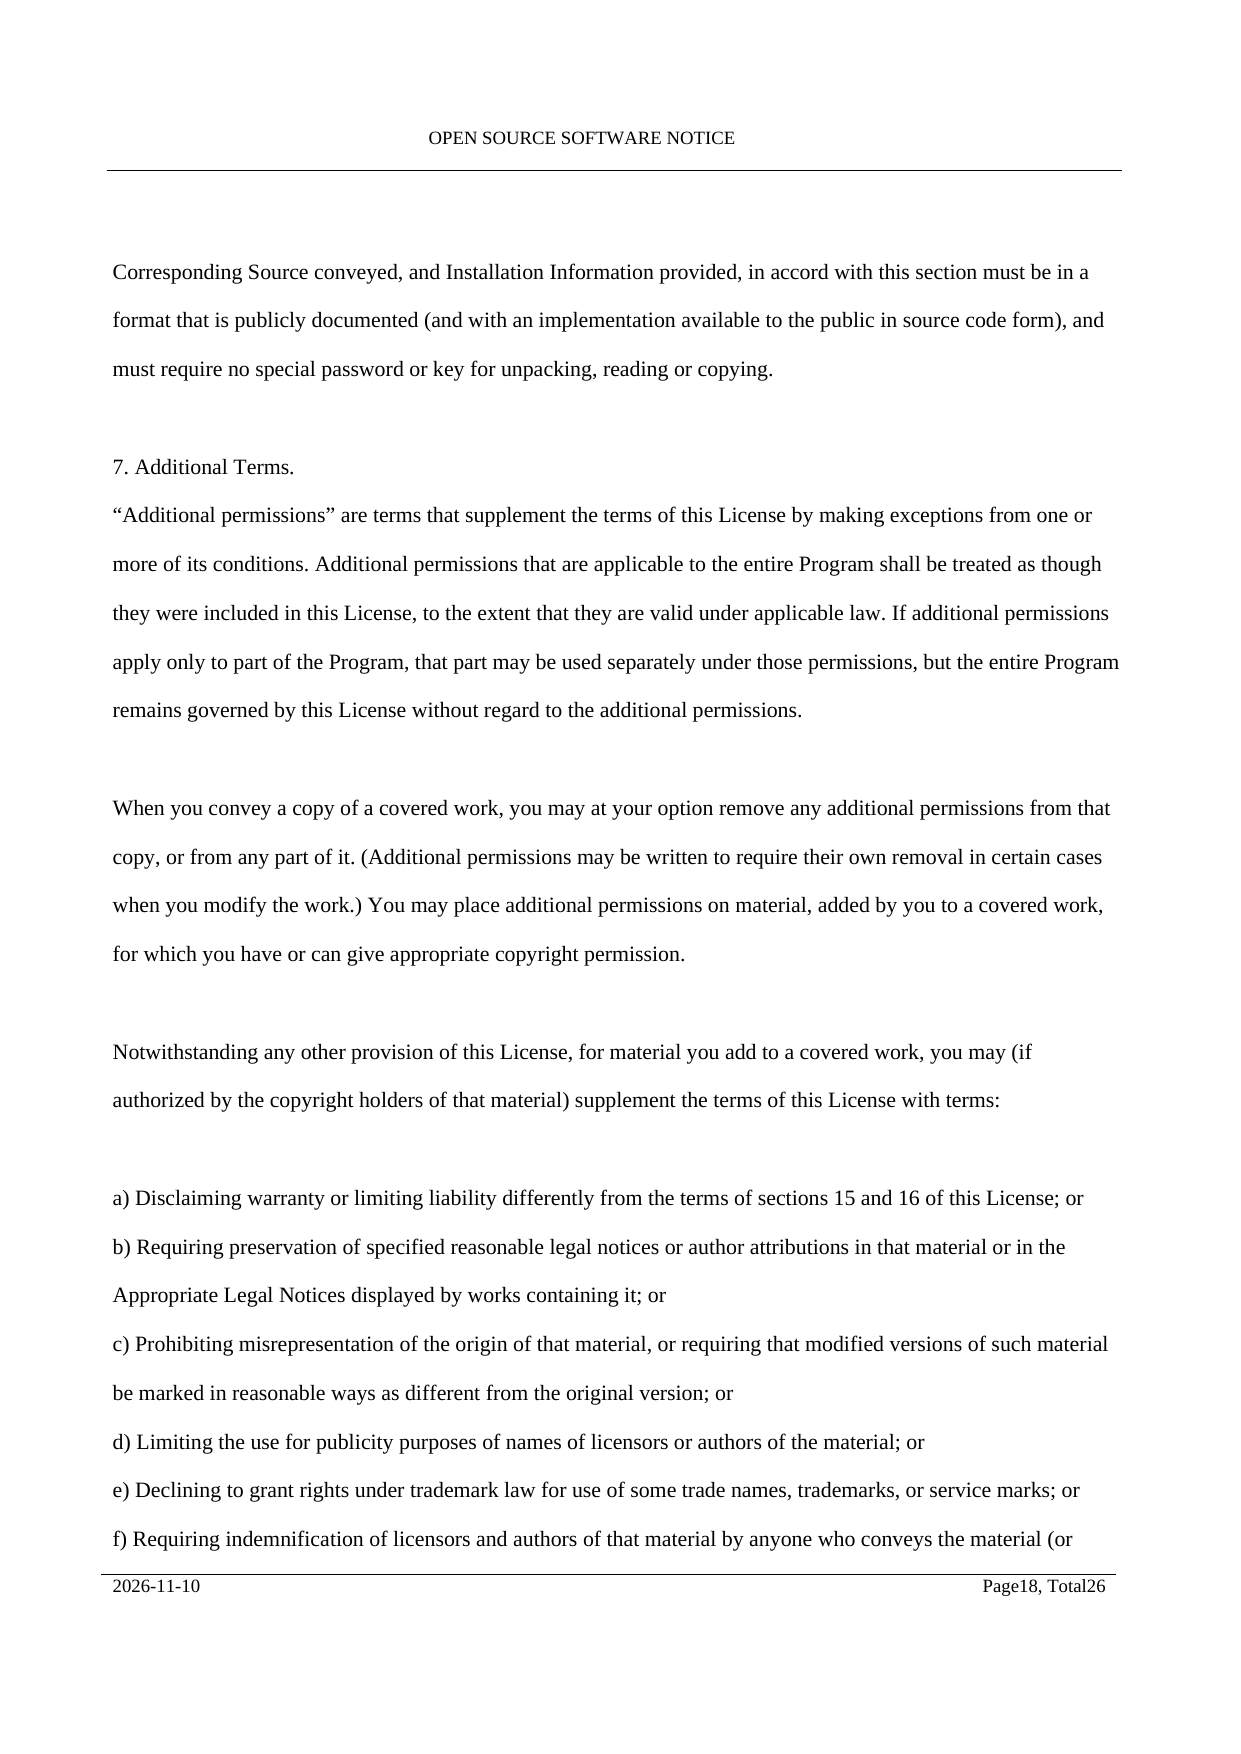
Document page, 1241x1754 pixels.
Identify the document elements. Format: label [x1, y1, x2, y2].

text [112, 206, 1128, 1555]
